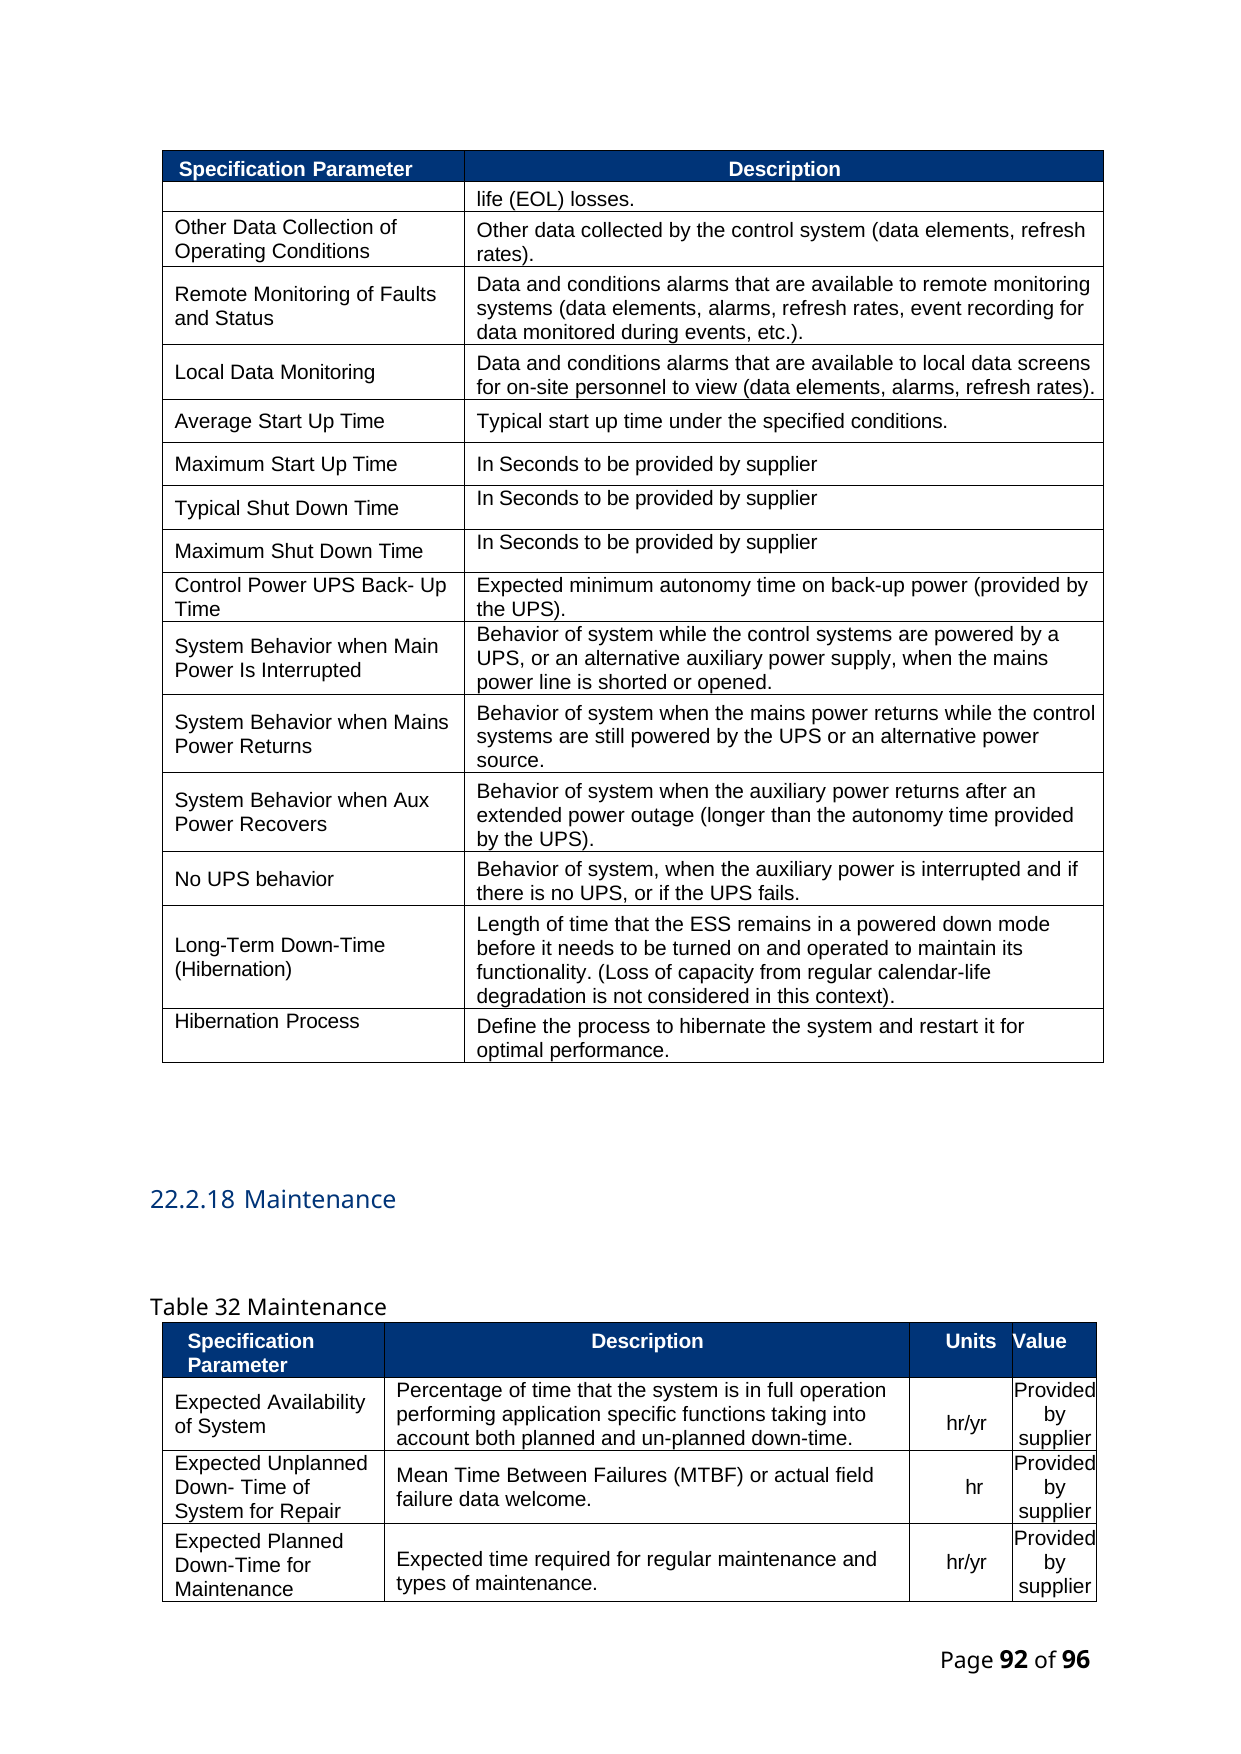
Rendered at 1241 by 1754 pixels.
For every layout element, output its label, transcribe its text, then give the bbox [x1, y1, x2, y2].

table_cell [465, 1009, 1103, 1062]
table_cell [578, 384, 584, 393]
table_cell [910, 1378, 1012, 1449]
text Table 32 Maintenance [150, 1291, 1090, 1322]
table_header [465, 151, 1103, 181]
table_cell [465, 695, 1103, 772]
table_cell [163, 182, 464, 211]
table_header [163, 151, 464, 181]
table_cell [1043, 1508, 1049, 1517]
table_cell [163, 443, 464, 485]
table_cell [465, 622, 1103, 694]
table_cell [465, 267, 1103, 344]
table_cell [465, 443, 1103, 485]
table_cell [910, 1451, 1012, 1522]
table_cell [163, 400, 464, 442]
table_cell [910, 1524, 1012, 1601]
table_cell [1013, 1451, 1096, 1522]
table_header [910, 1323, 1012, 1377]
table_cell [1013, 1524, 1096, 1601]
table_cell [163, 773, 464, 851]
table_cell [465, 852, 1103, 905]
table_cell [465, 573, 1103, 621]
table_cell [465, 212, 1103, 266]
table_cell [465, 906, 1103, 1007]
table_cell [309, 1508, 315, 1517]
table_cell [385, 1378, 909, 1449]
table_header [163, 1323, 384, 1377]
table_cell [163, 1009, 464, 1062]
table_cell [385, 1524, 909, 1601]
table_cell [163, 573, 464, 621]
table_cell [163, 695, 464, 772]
subtitle Maintenance [150, 1182, 1090, 1216]
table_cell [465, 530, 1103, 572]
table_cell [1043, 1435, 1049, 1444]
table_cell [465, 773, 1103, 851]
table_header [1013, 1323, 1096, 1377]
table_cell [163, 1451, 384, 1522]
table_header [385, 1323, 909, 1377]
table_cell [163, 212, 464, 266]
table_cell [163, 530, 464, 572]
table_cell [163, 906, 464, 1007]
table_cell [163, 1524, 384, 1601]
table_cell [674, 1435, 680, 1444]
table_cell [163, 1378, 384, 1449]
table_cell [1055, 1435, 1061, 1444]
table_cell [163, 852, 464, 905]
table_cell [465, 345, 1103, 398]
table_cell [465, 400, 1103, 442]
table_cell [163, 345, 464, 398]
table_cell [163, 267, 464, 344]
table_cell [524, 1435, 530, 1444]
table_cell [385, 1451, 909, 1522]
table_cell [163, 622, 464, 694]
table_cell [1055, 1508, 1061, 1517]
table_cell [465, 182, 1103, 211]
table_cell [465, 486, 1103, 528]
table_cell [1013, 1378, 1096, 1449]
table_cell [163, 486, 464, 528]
